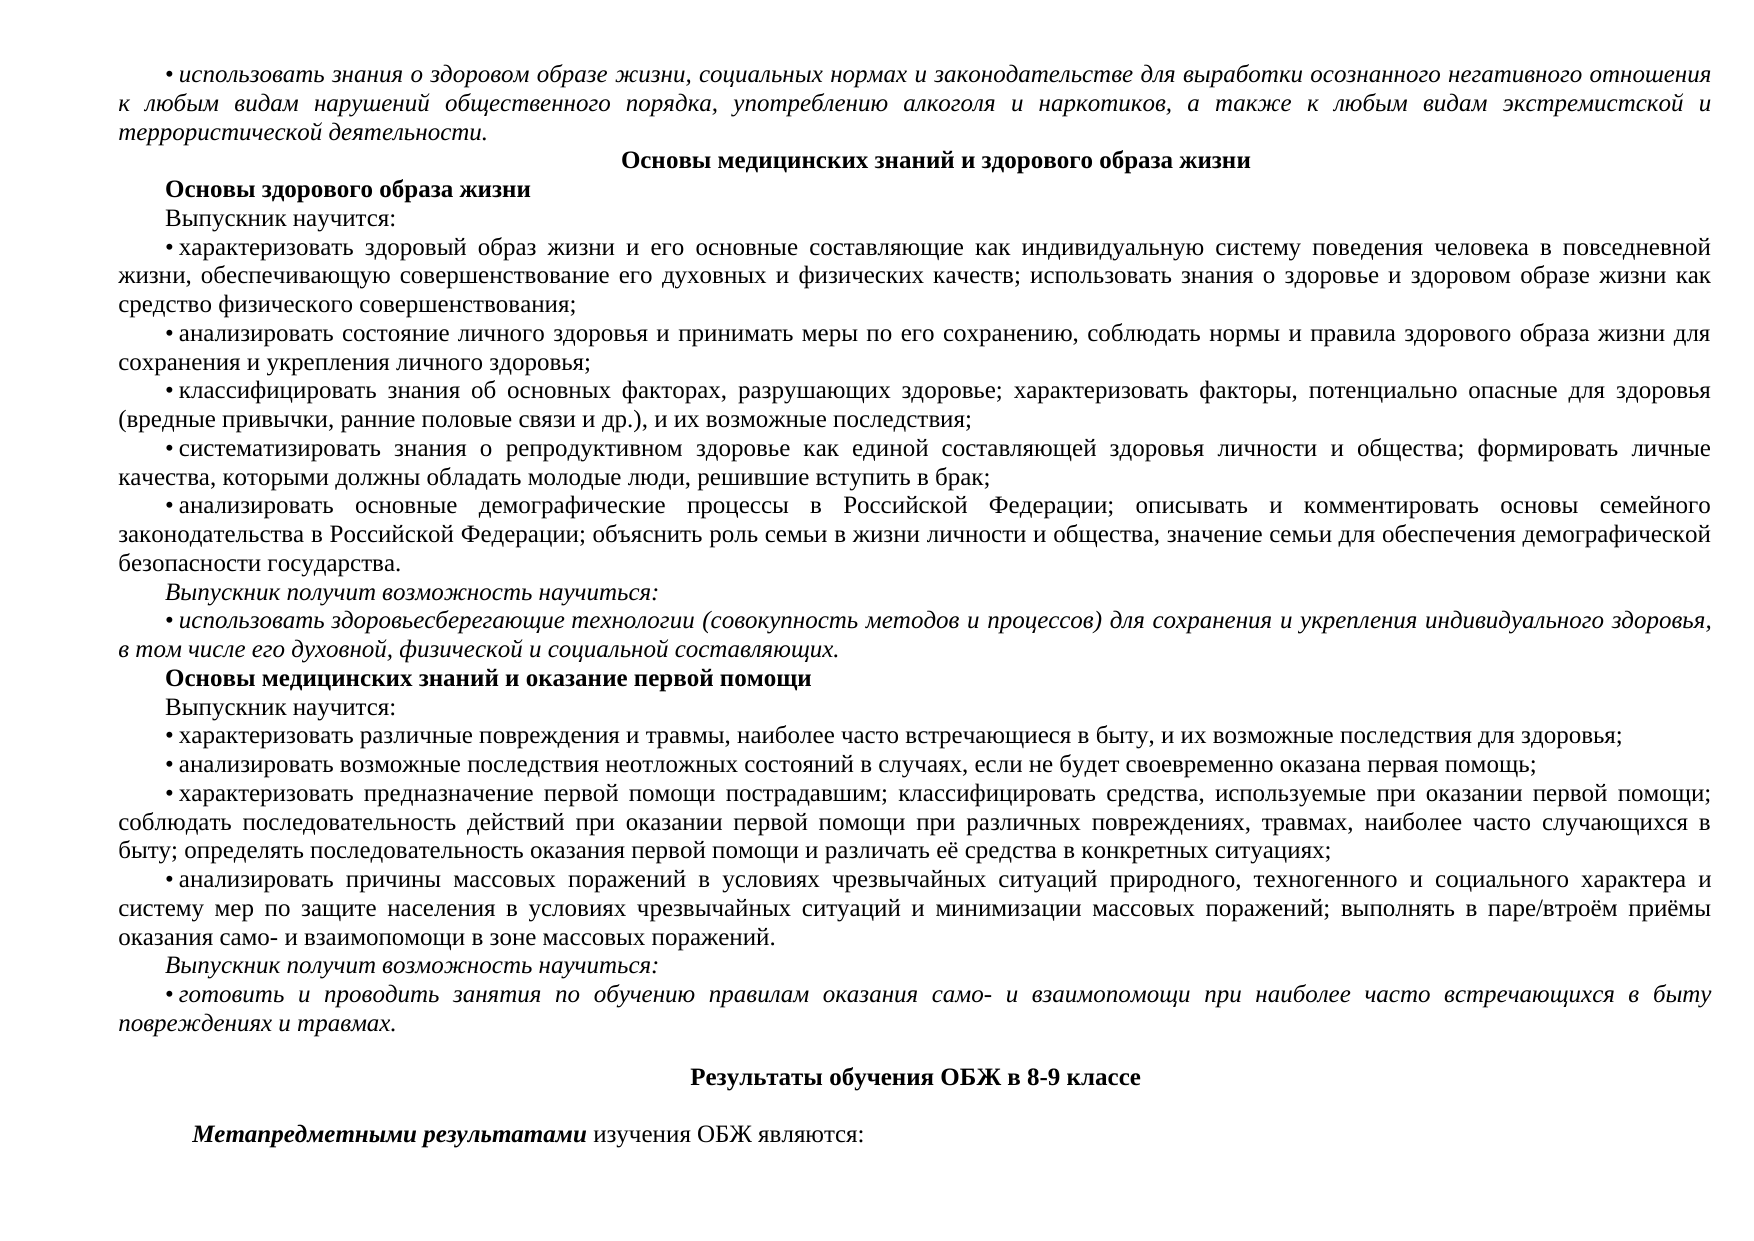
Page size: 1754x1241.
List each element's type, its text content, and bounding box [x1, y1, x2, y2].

text • анализировать причины массовых поражений в условиях чрезвычайных ситуаций природного, техногенного и социального характера и систему мер по защите населения в условиях чрезвычайных ситуаций и минимизации массовых поражений; выполнять в паре/втроём приёмы оказания само- и взаимопомощи в зоне массовых поражений. [118, 864, 1713, 950]
text Выпускник получит возможность научиться: [118, 577, 1713, 605]
text Выпускник научится: [118, 692, 1713, 720]
text • готовить и проводить занятия по обучению правилам оказания само- и взаимопомощи при наиболее часто встречающихся в быту повреждениях и травмах. [118, 979, 1713, 1037]
text • характеризовать здоровый образ жизни и его основные составляющие как индивидуальную систему поведения человека в повседневной жизни, обеспечивающую совершенствование его духовных и физических качеств; использовать знания о здоровье и здоровом образе жизни как средство физического совершенствования; [118, 232, 1713, 318]
text • характеризовать предназначение первой помощи пострадавшим; классифицировать средства, используемые при оказании первой помощи; соблюдать последовательность действий при оказании первой помощи при различных повреждениях, травмах, наиболее часто случающихся в быту; определять последовательность оказания первой помощи и различать её средства в конкретных ситуациях; [118, 778, 1713, 864]
text • использовать здоровьесберегающие технологии (совокупность методов и процессов) для сохранения и укрепления индивидуального здоровья, в том числе его духовной, физической и социальной составляющих. [118, 605, 1713, 663]
text Основы медицинских знаний и здорового образа жизни [118, 145, 1713, 174]
text Результаты обучения ОБЖ в 8-9 классе [118, 1062, 1713, 1090]
text Выпускник научится: [118, 203, 1713, 232]
text Метапредметными результатами изучения ОБЖ являются: [118, 1119, 1713, 1148]
text • анализировать основные демографические процессы в Российской Федерации; описывать и комментировать основы семейного законодательства в Российской Федерации; объяснить роль семьи в жизни личности и общества, значение семьи для обеспечения демографической безопасности государства. [118, 490, 1713, 577]
text • анализировать возможные последствия неотложных состояний в случаях, если не будет своевременно оказана первая помощь; [118, 749, 1713, 778]
text Основы медицинских знаний и оказание первой помощи [118, 663, 1713, 692]
text • классифицировать знания об основных факторах, разрушающих здоровье; характеризовать факторы, потенциально опасные для здоровья (вредные привычки, ранние половые связи и др.), и их возможные последствия; [118, 375, 1713, 433]
text • характеризовать различные повреждения и травмы, наиболее часто встречающиеся в быту, и их возможные последствия для здоровья; [118, 720, 1713, 749]
text • использовать знания о здоровом образе жизни, социальных нормах и законодательстве для выработки осознанного негативного отношения к любым видам нарушений общественного порядка, употреблению алкоголя и наркотиков, а также к любым видам экстремистской и террористической деятельности. [118, 59, 1713, 145]
text Основы здорового образа жизни [118, 174, 1713, 203]
text Выпускник получит возможность научиться: [118, 950, 1713, 979]
text • анализировать состояние личного здоровья и принимать меры по его сохранению, соблюдать нормы и правила здорового образа жизни для сохранения и укрепления личного здоровья; [118, 318, 1713, 375]
text • систематизировать знания о репродуктивном здоровье как единой составляющей здоровья личности и общества; формировать личные качества, которыми должны обладать молодые люди, решившие вступить в брак; [118, 433, 1713, 490]
